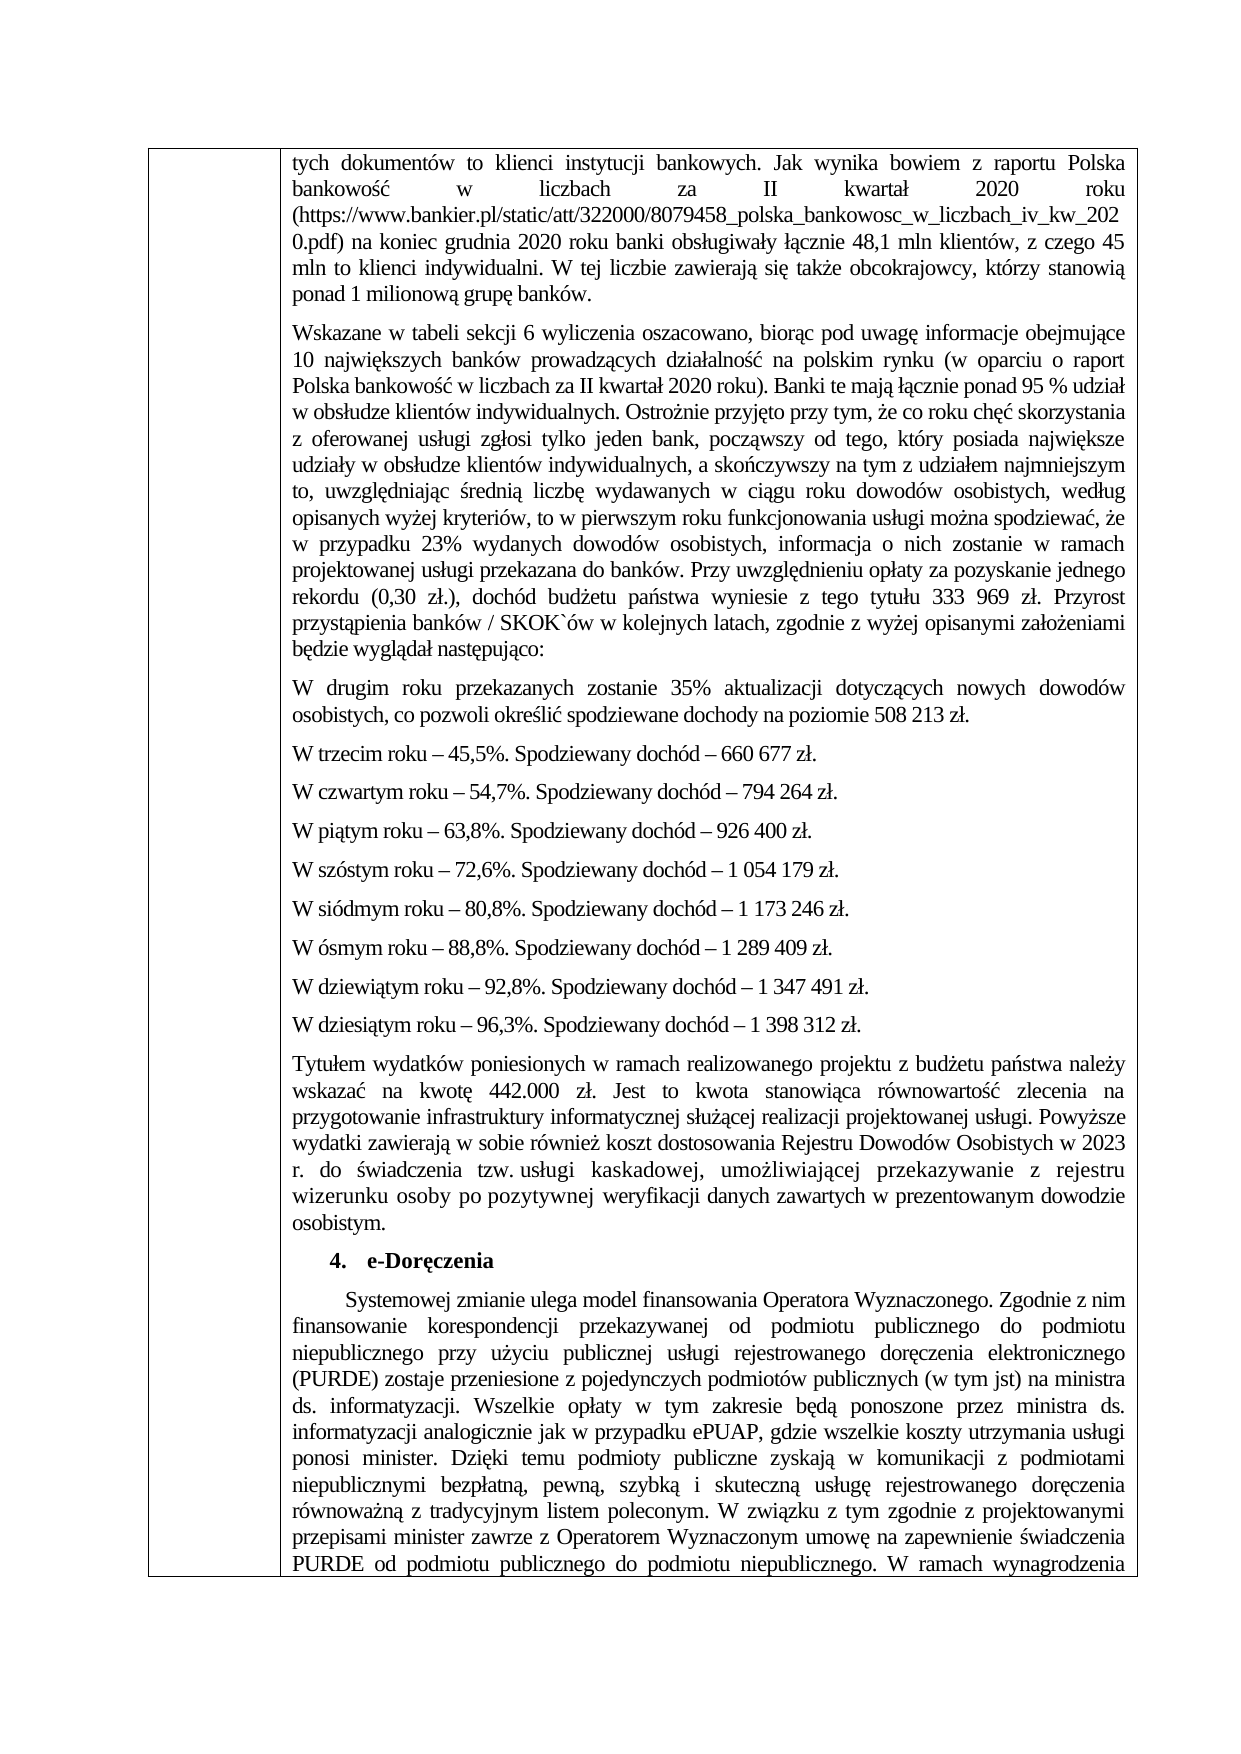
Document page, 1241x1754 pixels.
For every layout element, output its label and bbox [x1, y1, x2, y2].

table_cell [149, 149, 280, 1576]
table_cell [281, 149, 1137, 1576]
